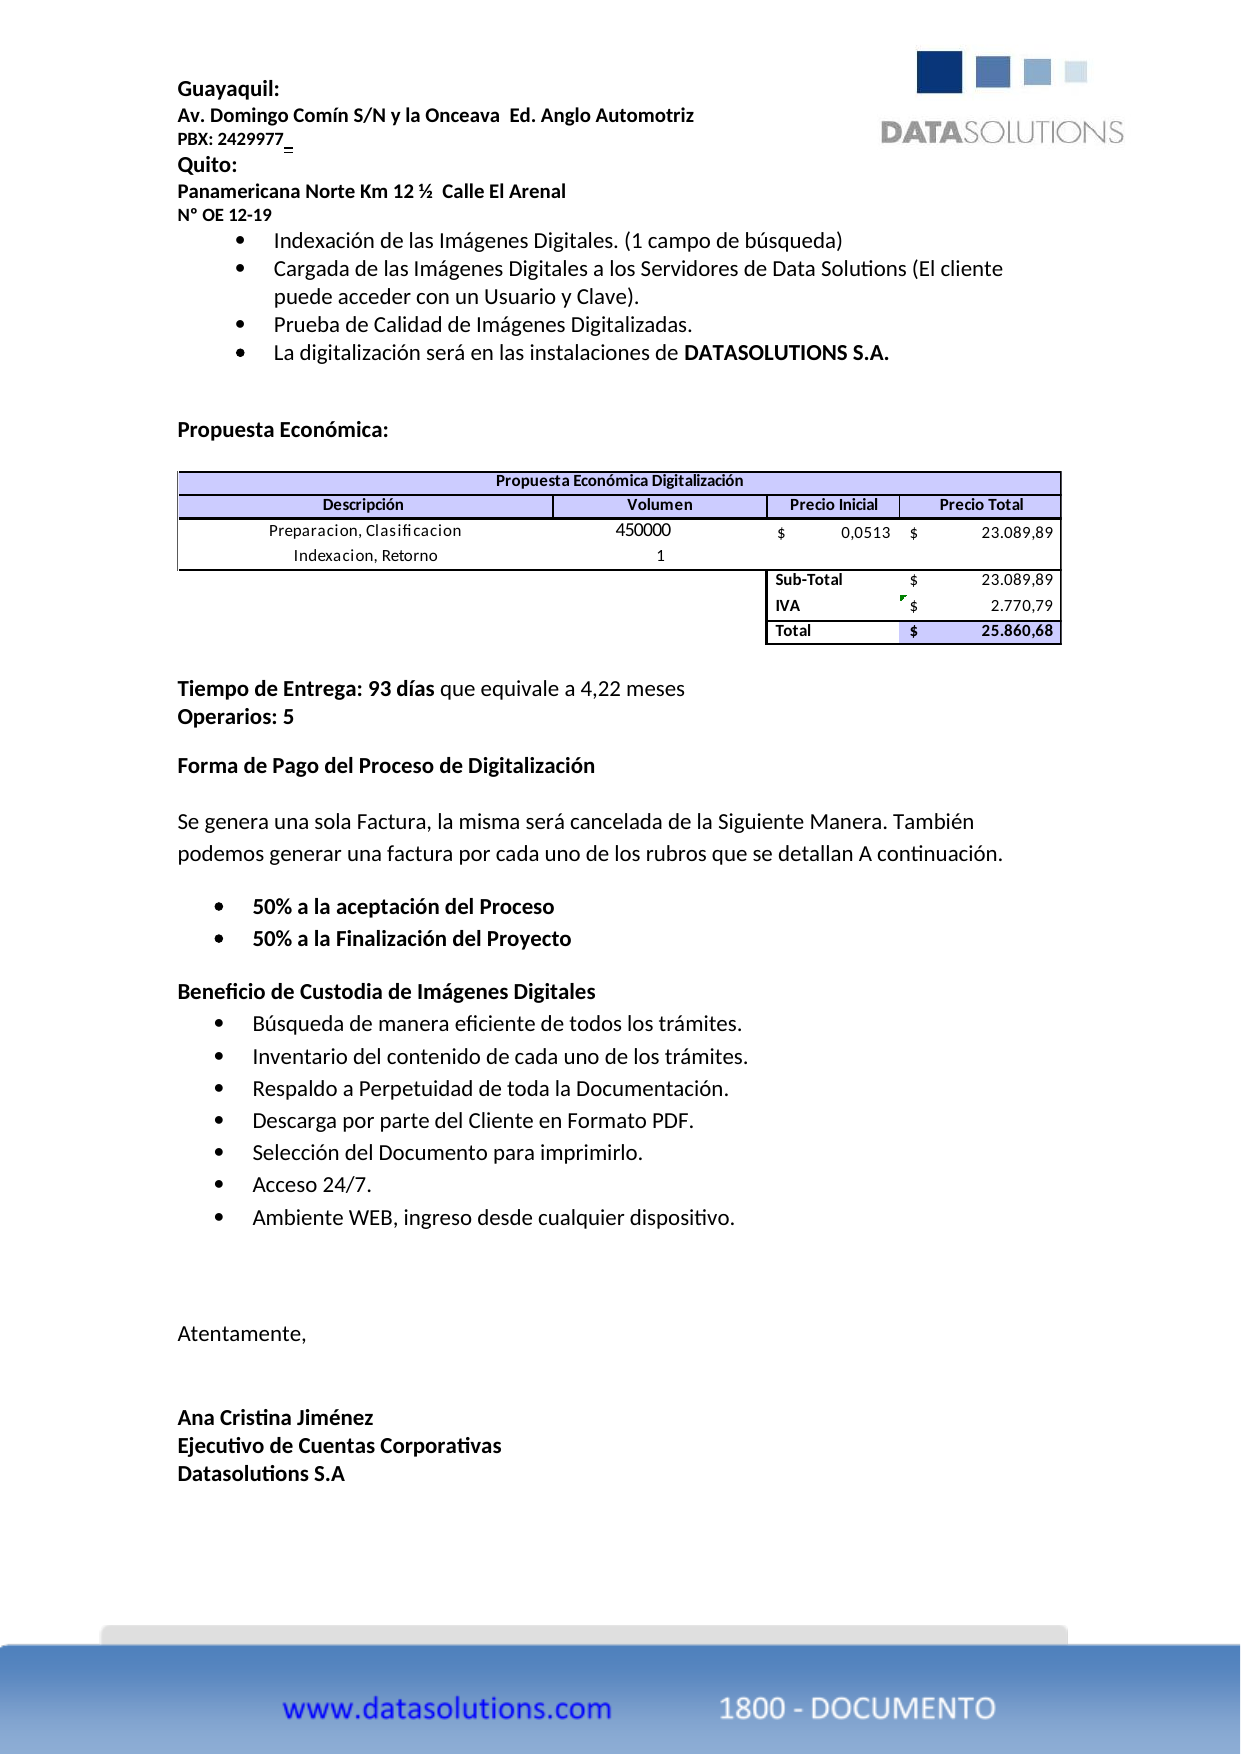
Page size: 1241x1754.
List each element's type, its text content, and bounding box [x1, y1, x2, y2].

list 50% a la Finalización del Proyecto [215, 924, 1063, 952]
text Operarios: 5 [177, 702, 1063, 730]
list Indexación de las Imágenes Digitales. (1 campo de búsqueda) [236, 226, 1063, 254]
text Se genera una sola Factura, la misma será cancelada de la Siguiente Manera. También podemos generar una factura por cada uno de los rubros que se detallan A continuación. [177, 807, 1063, 867]
text Ejecutivo de Cuentas Corporativas [177, 1431, 1138, 1459]
list La digitalización será en las instalaciones de DATASOLUTIONS S.A. [236, 338, 1063, 367]
text Forma de Pago del Proceso de Digitalización [177, 751, 1063, 779]
text Propuesta Económica: [177, 415, 1063, 443]
list Búsqueda de manera eficiente de todos los trámites. [215, 1009, 1063, 1038]
list Acceso 24/7. [215, 1171, 1063, 1198]
list Inventario del contenido de cada uno de los trámites. [215, 1042, 1063, 1070]
list Descarga por parte del Cliente en Formato PDF. [215, 1106, 1063, 1134]
text Tiempo de Entrega: 93 días que equivale a 4,22 meses [177, 674, 1063, 702]
text Ana Cristina Jiménez [177, 1403, 1138, 1431]
list Prueba de Calidad de Imágenes Digitalizadas. [236, 311, 1063, 338]
text Atentamente, [177, 1319, 1138, 1347]
list Ambiente WEB, ingreso desde cualquier dispositivo. [215, 1203, 1063, 1231]
list Respaldo a Perpetuidad de toda la Documentación. [215, 1074, 1063, 1102]
text Beneficio de Custodia de Imágenes Digitales [177, 977, 1063, 1005]
list Selección del Documento para imprimirlo. [215, 1138, 1063, 1166]
list 50% a la aceptación del Proceso [215, 892, 1063, 920]
text Datasolutions S.A [177, 1459, 1063, 1487]
picture [846, 31, 1166, 163]
list Cargada de las Imágenes Digitales a los Servidores de Data Solutions (El cliente puede acceder con un Usuario y Clave). [236, 254, 1063, 311]
picture [0, 1625, 1241, 1754]
